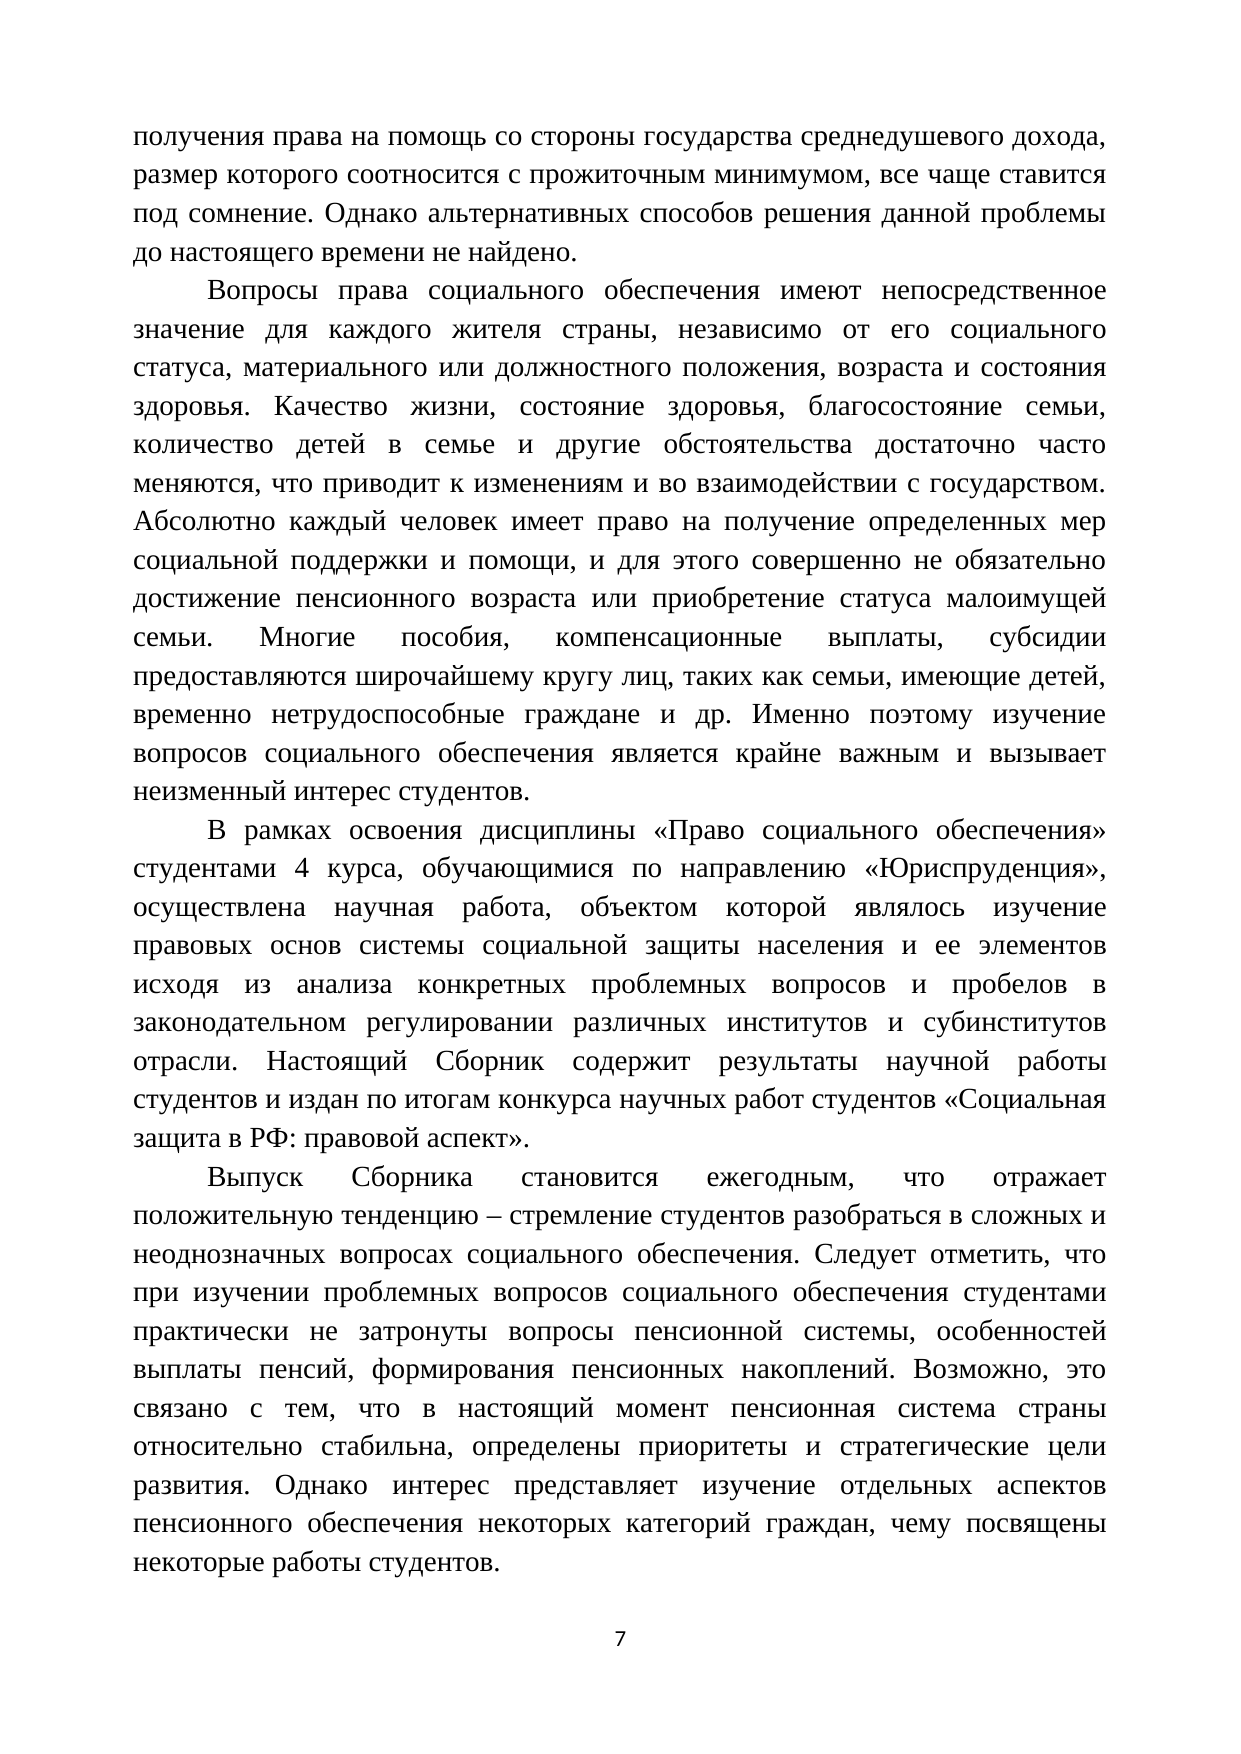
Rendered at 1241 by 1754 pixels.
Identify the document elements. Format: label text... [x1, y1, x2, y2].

text Выпуск Сборника становится ежегодным, что отражает положительную тенденцию – стремление студентов разобраться в сложных и неоднозначных вопросах социального обеспечения. Следует отметить, что при изучении проблемных вопросов социального обеспечения студентами практически не затронуты вопросы пенсионной системы, особенностей выплаты пенсий, формирования пенсионных накоплений. Возможно, это связано с тем, что в настоящий момент пенсионная система страны относительно стабильна, определены приоритеты и стратегические цели развития. Однако интерес представляет изучение отдельных аспектов пенсионного обеспечения некоторых категорий граждан, чему посвящены некоторые работы студентов. [133, 1159, 1107, 1578]
text В рамках освоения дисциплины «Право социального обеспечения» студентами 4 курса, обучающимися по направлению «Юриспруденция», осуществлена научная работа, объектом которой являлось изучение правовых основ системы социальной защиты населения и ее элементов исходя из анализа конкретных проблемных вопросов и пробелов в законодательном регулировании различных институтов и субинститутов отрасли. Настоящий Сборник содержит результаты научной работы студентов и издан по итогам конкурса научных работ студентов «Социальная защита в РФ: правовой аспект». [133, 812, 1107, 1154]
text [133, 118, 1107, 267]
text Вопросы права социального обеспечения имеют непосредственное значение для каждого жителя страны, независимо от его социального статуса, материального или должностного положения, возраста и состояния здоровья. Качество жизни, состояние здоровья, благосостояние семьи, количество детей в семье и другие обстоятельства достаточно часто меняются, что приводит к изменениям и во взаимодействии с государством. Абсолютно каждый человек имеет право на получение определенных мер социальной поддержки и помощи, и для этого совершенно не обязательно достижение пенсионного возраста или приобретение статуса малоимущей семьи. Многие пособия, компенсационные выплаты, субсидии предоставляются широчайшему кругу лиц, таких как семьи, имеющие детей, временно нетрудоспособные граждане и др. Именно поэтому изучение вопросов социального обеспечения является крайне важным и вызывает неизменный интерес студентов. [133, 272, 1107, 807]
